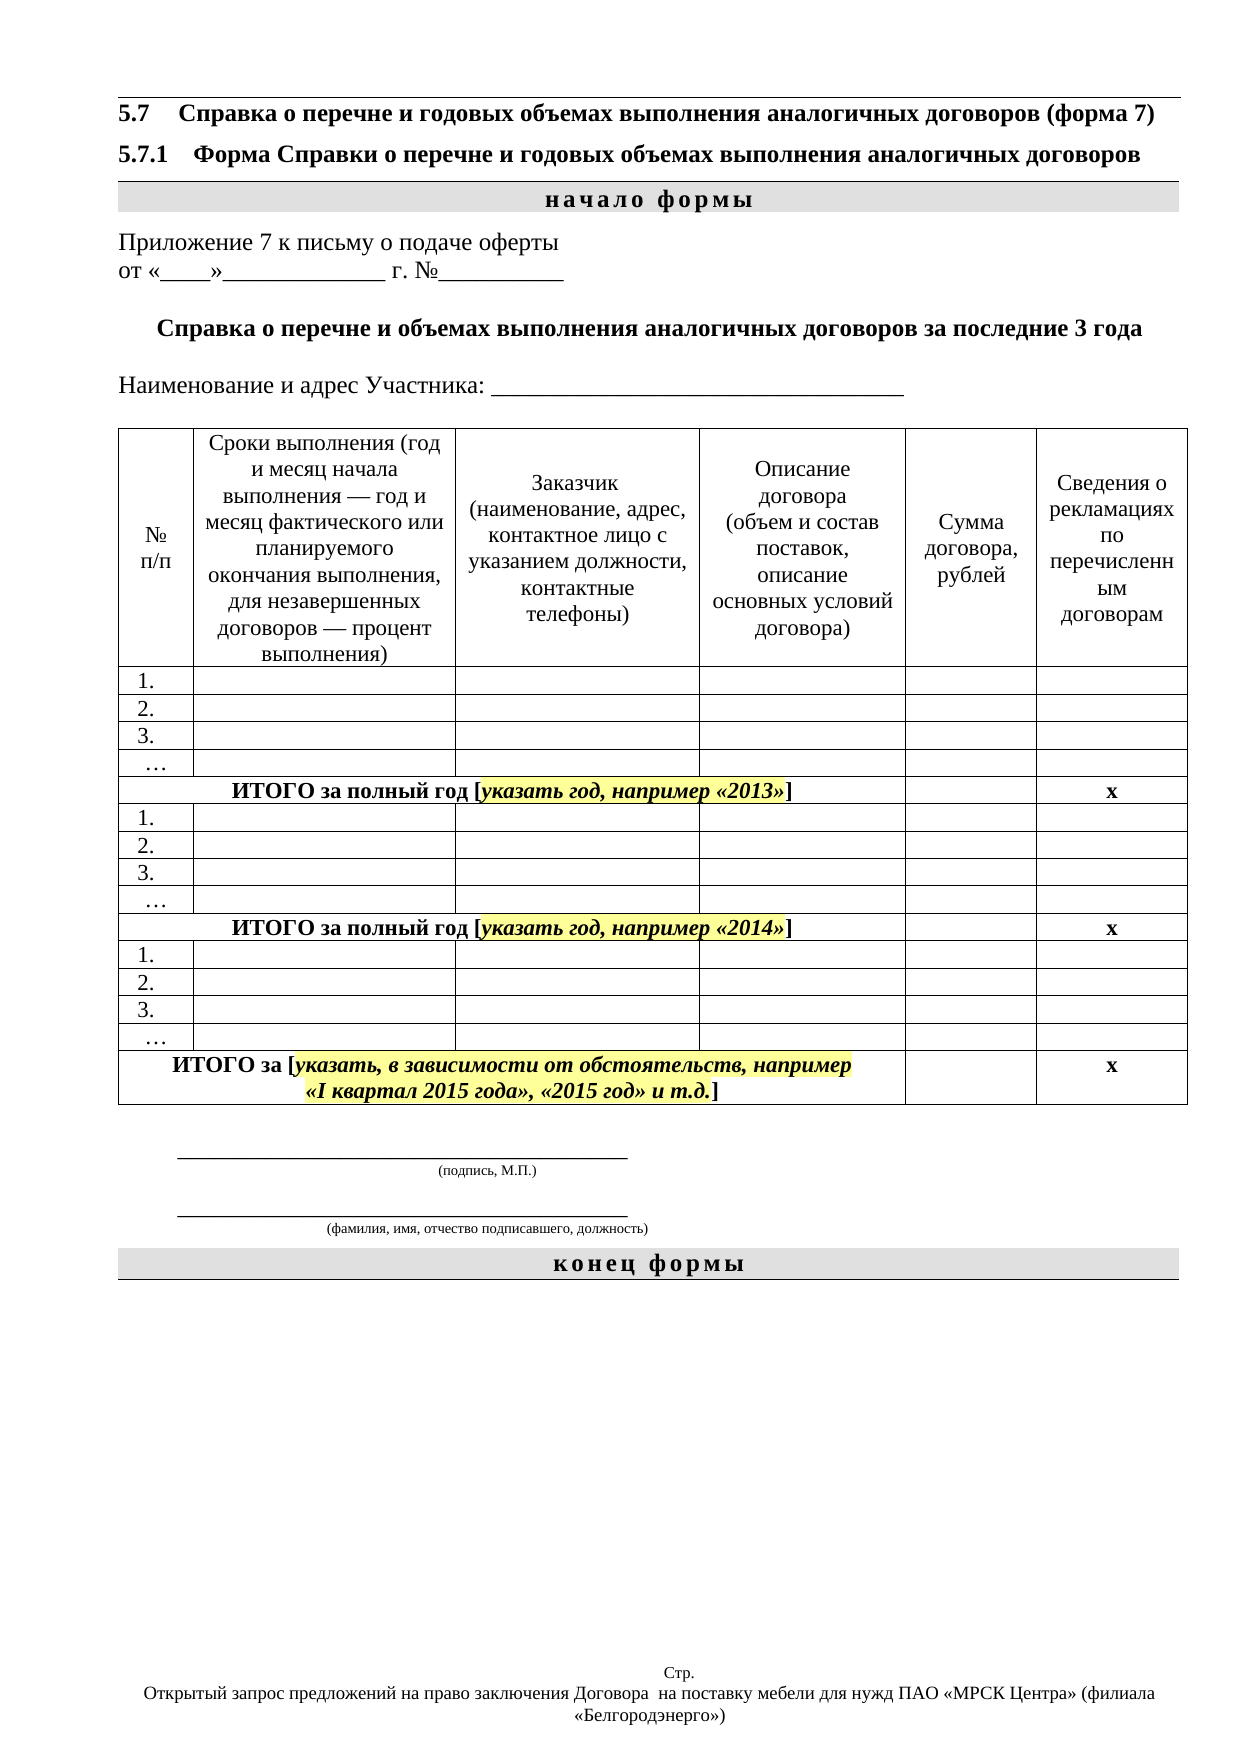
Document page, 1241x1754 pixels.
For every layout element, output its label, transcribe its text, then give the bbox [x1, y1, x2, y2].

table_cell [906, 722, 1036, 748]
text начало формы [118, 182, 1179, 212]
table_cell ИТОГО за полный год [указать год, например «2013»] [119, 777, 481, 803]
table_cell [700, 804, 905, 831]
table_cell [906, 859, 1036, 885]
table_cell [1037, 996, 1187, 1022]
subtitle Форма Справки о перечне и годовых объемах выполнения аналогичных договоров [118, 139, 1181, 168]
table_cell [194, 695, 455, 721]
table_header Заказчик (наименование, адрес, контактное лицо с указанием должности, контактные телефоны) [456, 429, 699, 666]
table_cell [456, 750, 699, 776]
table_header № п/п [119, 429, 193, 666]
table_cell [906, 941, 1036, 968]
table_cell [700, 996, 905, 1022]
table_cell ИТОГО за полный год [указать год, например «2014»] [785, 914, 905, 940]
text (фамилия, имя, отчество подписавшего, должность) [118, 1219, 797, 1248]
table_cell [194, 832, 455, 858]
table_cell [119, 941, 193, 968]
table_cell [906, 777, 1036, 803]
table_cell ИТОГО за полный год [указать год, например «2013»] [785, 777, 905, 803]
table_cell [456, 859, 699, 885]
table_cell [700, 722, 905, 748]
table_cell … [119, 886, 193, 913]
table_cell х [1037, 777, 1187, 803]
table_cell [906, 750, 1036, 776]
table_cell [906, 832, 1036, 858]
table_cell [906, 886, 1036, 913]
table_cell [194, 996, 455, 1022]
table_cell ИТОГО за [указать, в зависимости от обстоятельств, например «I квартал 2015 года», «2015 год» и т.д.] [711, 1051, 905, 1103]
table_cell [1037, 695, 1187, 721]
table_cell [119, 722, 193, 748]
table_cell … [119, 750, 193, 776]
table_cell [194, 886, 455, 913]
table_header Описание договора (объем и состав поставок, описание основных условий договора) [700, 429, 905, 666]
table_cell [456, 996, 699, 1022]
table_cell х [1037, 914, 1187, 940]
table_cell [1037, 886, 1187, 913]
table_cell [194, 969, 455, 995]
table_cell [906, 1024, 1036, 1050]
table_cell [1037, 969, 1187, 995]
table_cell [906, 969, 1036, 995]
table_cell [700, 750, 905, 776]
table_cell [194, 941, 455, 968]
table_cell [700, 941, 905, 968]
table_cell [119, 859, 193, 885]
table_cell [194, 667, 455, 694]
table_cell [194, 722, 455, 748]
subtitle Справка о перечне и годовых объемах выполнения аналогичных договоров (форма 7) [118, 98, 1181, 127]
table_cell [119, 804, 193, 831]
table_cell [906, 914, 1036, 940]
table_cell [700, 859, 905, 885]
table_cell [194, 859, 455, 885]
table_cell [456, 886, 699, 913]
table_cell [700, 969, 905, 995]
table_cell [119, 667, 193, 694]
table_cell [906, 695, 1036, 721]
table_cell [194, 1024, 455, 1050]
text ____________________________________ [118, 1133, 1181, 1162]
table_cell [906, 667, 1036, 694]
table_cell ИТОГО за [указать, в зависимости от обстоятельств, например «I квартал 2015 года», «2015 год» и т.д.] [119, 1051, 305, 1103]
table_cell … [119, 1024, 193, 1050]
table_cell [700, 1024, 905, 1050]
table_cell [456, 667, 699, 694]
table_cell [194, 804, 455, 831]
table_cell [906, 804, 1036, 831]
table_cell ИТОГО за полный год [указать год, например «2014»] [119, 914, 481, 940]
table_cell [119, 996, 193, 1022]
table_cell [1037, 941, 1187, 968]
table_cell [194, 750, 455, 776]
table_cell [906, 1051, 1036, 1103]
table_cell [119, 695, 193, 721]
table_cell [1037, 804, 1187, 831]
table_header Сумма договора, рублей [906, 429, 1036, 666]
table_cell [1037, 722, 1187, 748]
text конец формы [118, 1248, 1179, 1279]
table_cell [456, 832, 699, 858]
text (подпись, М.П.) [118, 1162, 797, 1191]
table_cell [700, 832, 905, 858]
text Наименование и адрес Участника: _________________________________ [118, 371, 1181, 399]
table_cell [700, 695, 905, 721]
table_cell [456, 969, 699, 995]
table_cell [1037, 832, 1187, 858]
text Приложение 7 к письму о подаче оферты от «____»_____________ г. №__________ [118, 227, 1181, 284]
table_cell [906, 996, 1036, 1022]
table_cell [456, 722, 699, 748]
table_cell [456, 804, 699, 831]
table_cell [1037, 1024, 1187, 1050]
table_cell [119, 832, 193, 858]
table_cell [456, 695, 699, 721]
table_cell [1037, 750, 1187, 776]
table_header Сроки выполнения (год и месяц начала выполнения — год и месяц фактического или планируемого окончания выполнения, для незавершенных договоров — процент выполнения) [194, 429, 455, 666]
table_cell [700, 667, 905, 694]
table_cell [456, 941, 699, 968]
table_cell [700, 886, 905, 913]
table_cell [1037, 667, 1187, 694]
table_header Сведения о рекламациях по перечисленным договорам [1037, 429, 1187, 666]
text ____________________________________ [118, 1191, 1181, 1219]
table_cell [119, 969, 193, 995]
table_cell [1037, 859, 1187, 885]
table_cell [456, 1024, 699, 1050]
table_cell х [1037, 1051, 1187, 1103]
text Справка о перечне и объемах выполнения аналогичных договоров за последние 3 года [118, 313, 1181, 342]
